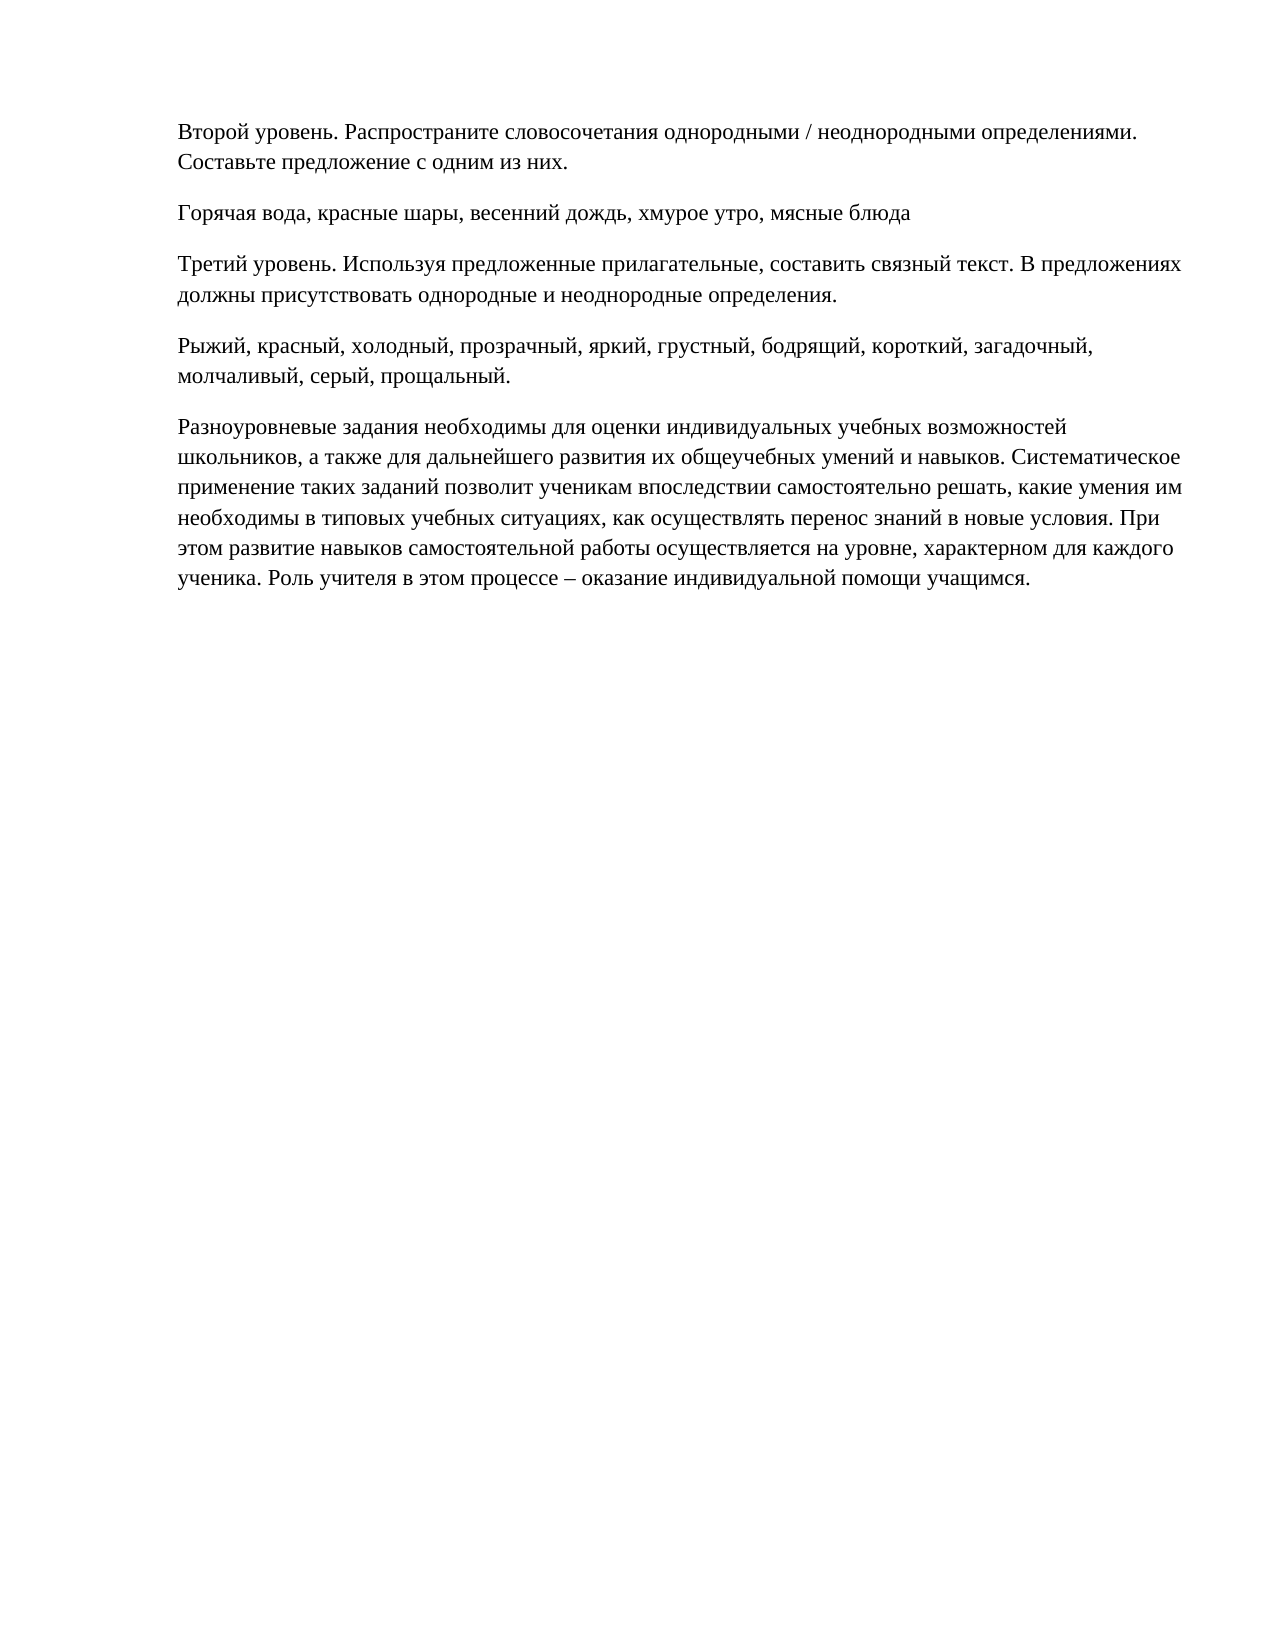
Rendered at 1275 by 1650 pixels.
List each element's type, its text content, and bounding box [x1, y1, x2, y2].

text Второй уровень. Распространите словосочетания однородными / неоднородными определениями. Составьте предложение с одним из них. [177, 118, 1186, 175]
text Третий уровень. Используя предложенные прилагательные, составить связный текст. В предложениях должны присутствовать однородные и неоднородные определения. [177, 250, 1186, 307]
text Рыжий, красный, холодный, прозрачный, яркий, грустный, бодрящий, короткий, загадочный, молчаливый, серый, прощальный. [177, 332, 1186, 388]
text Разноуровневые задания необходимы для оценки индивидуальных учебных возможностей школьников, а также для дальнейшего развития их общеучебных умений и навыков. Систематическое применение таких заданий позволит ученикам впоследствии самостоятельно решать, какие умения им необходимы в типовых учебных ситуациях, как осуществлять перенос знаний в новые условия. При этом развитие навыков самостоятельной работы осуществляется на уровне, характерном для каждого ученика. Роль учителя в этом процессе – оказание индивидуальной помощи учащимся. [177, 413, 1186, 590]
text Горячая вода, красные шары, весенний дождь, хмурое утро, мясные блюда [177, 199, 1186, 226]
